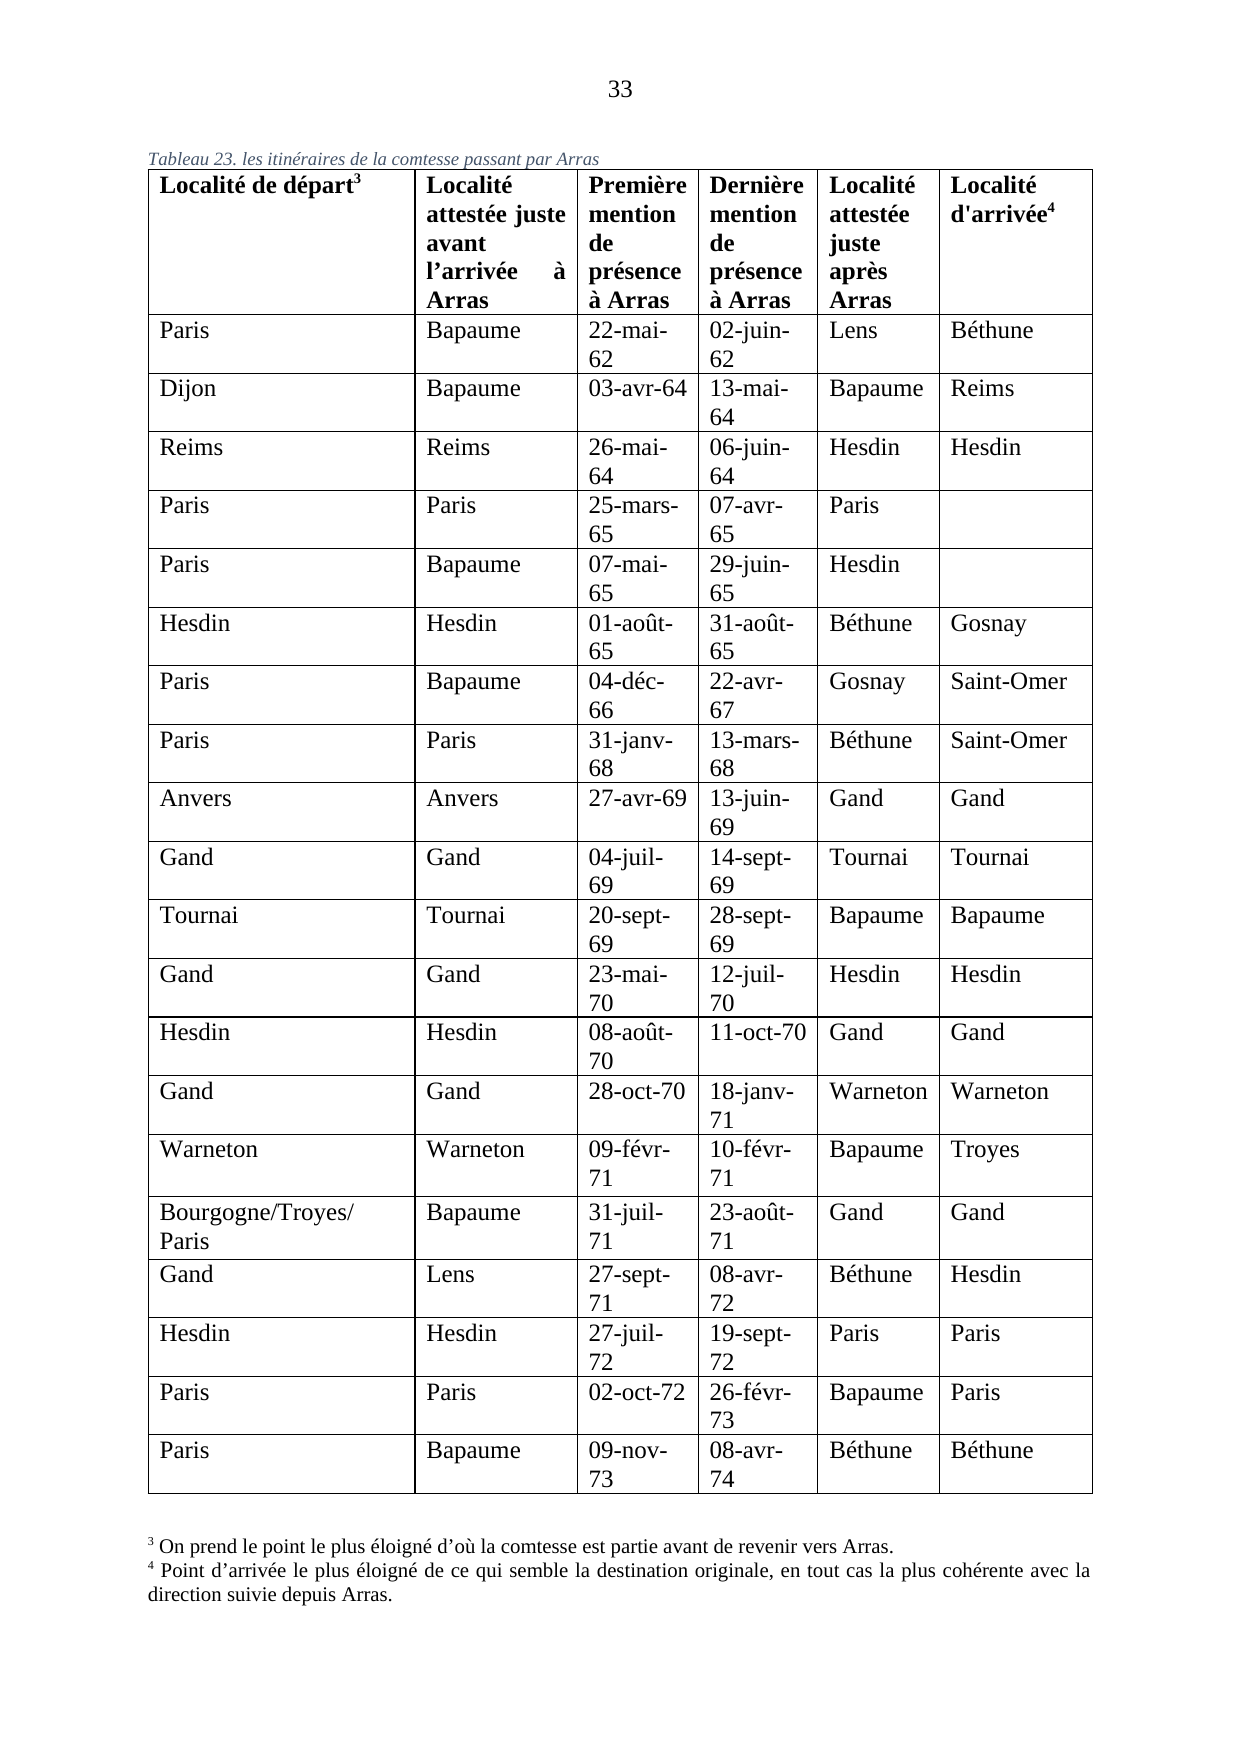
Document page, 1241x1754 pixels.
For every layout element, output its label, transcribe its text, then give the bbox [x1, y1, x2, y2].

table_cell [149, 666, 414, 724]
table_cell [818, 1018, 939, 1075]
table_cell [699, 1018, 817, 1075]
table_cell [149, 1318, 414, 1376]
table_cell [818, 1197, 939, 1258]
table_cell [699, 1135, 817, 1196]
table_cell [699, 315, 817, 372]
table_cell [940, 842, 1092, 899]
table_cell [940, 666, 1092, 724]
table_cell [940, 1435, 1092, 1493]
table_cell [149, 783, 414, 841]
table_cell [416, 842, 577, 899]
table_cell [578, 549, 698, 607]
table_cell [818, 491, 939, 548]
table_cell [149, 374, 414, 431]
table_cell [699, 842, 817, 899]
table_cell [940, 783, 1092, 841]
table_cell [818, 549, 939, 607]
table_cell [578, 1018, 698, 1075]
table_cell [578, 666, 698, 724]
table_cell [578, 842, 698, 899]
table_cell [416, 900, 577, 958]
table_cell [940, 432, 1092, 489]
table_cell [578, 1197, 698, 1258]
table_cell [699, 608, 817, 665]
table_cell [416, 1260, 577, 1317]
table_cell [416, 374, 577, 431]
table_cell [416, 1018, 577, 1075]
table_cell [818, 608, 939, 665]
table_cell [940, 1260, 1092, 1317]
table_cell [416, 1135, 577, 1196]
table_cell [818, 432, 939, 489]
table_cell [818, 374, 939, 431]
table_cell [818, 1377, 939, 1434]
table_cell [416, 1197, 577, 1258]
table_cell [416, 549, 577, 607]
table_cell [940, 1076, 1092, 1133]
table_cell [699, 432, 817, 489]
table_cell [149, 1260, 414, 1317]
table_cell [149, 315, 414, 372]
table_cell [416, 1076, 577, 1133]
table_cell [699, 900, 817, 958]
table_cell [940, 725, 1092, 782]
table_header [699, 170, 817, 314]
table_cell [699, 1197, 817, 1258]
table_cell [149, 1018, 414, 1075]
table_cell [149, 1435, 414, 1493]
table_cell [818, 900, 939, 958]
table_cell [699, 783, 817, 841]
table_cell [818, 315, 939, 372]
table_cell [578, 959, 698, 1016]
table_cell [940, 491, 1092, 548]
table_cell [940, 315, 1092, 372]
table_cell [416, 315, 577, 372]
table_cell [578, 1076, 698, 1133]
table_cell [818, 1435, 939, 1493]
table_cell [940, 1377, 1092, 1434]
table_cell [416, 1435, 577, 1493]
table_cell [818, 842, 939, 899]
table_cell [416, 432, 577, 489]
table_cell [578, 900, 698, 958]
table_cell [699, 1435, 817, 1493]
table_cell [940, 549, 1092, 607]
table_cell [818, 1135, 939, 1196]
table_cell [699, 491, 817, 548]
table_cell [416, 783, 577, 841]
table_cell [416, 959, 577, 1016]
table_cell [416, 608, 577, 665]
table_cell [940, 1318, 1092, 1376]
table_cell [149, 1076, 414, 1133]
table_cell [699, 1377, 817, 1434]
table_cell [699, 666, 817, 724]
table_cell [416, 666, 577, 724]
text Tableau 23. les itinéraires de la comtesse passant par Arras [148, 148, 1093, 169]
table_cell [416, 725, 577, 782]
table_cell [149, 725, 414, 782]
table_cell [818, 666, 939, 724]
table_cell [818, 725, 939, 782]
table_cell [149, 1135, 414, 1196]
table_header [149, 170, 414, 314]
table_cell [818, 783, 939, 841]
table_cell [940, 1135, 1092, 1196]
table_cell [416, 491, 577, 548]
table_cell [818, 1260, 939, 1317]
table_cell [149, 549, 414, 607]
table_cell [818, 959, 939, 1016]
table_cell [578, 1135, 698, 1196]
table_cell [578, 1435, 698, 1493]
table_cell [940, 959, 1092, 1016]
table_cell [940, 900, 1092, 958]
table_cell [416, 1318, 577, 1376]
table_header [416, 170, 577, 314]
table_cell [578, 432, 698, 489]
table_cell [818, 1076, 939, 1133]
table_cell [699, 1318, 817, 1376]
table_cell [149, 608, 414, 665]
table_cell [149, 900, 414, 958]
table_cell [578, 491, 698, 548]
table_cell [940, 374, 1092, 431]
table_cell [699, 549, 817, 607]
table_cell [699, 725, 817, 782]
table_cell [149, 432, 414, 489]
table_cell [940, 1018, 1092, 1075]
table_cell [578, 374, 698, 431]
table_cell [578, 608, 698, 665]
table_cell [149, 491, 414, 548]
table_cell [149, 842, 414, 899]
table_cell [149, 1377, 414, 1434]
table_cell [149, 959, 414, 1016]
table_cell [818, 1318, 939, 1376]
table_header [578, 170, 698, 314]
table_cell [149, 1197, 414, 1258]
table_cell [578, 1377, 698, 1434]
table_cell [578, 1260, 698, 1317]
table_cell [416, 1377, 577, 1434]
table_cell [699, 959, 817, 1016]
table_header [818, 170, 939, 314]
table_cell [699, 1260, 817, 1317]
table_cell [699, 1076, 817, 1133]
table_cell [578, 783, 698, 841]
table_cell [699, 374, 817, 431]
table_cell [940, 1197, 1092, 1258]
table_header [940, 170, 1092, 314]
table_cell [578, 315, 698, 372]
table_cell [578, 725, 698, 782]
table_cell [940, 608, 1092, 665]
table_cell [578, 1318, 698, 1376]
